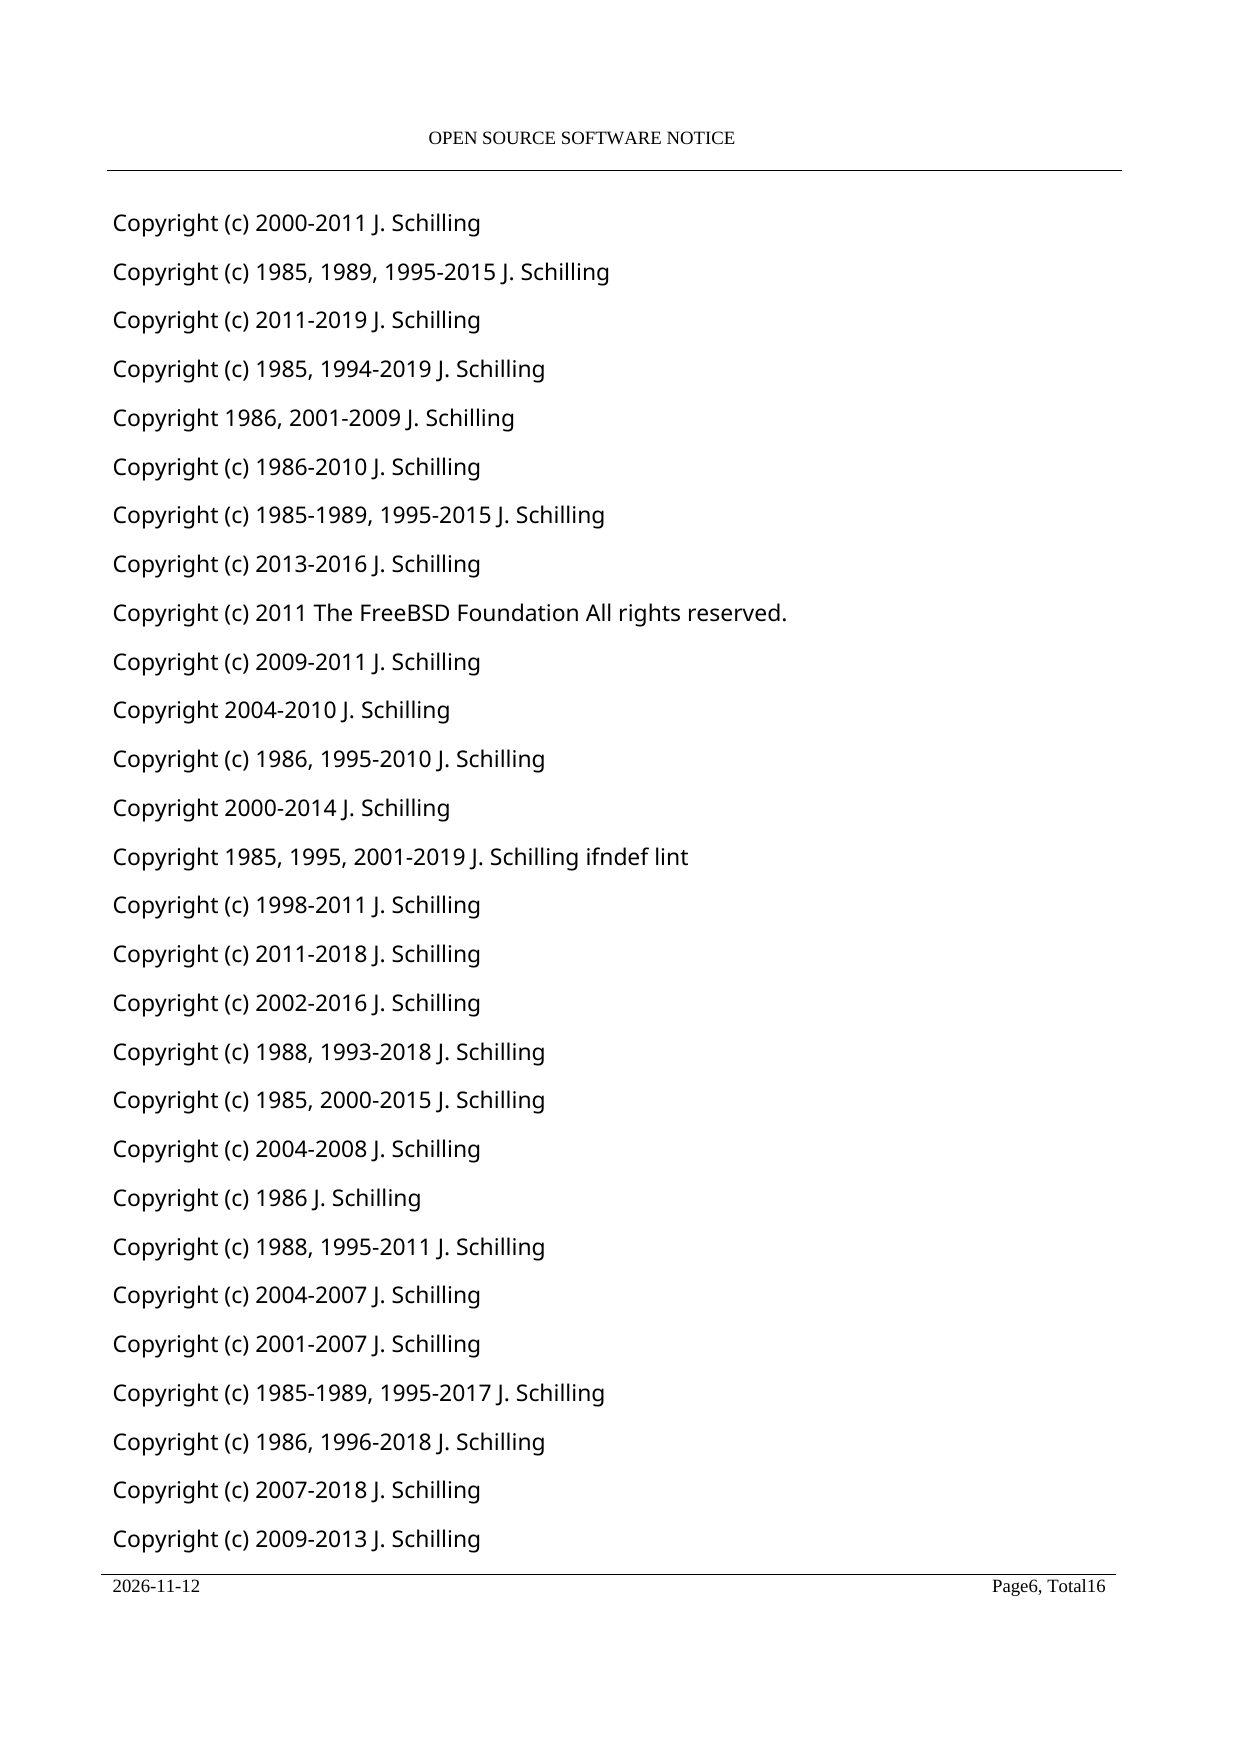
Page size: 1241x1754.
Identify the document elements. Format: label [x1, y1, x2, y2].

text [112, 206, 1128, 1555]
